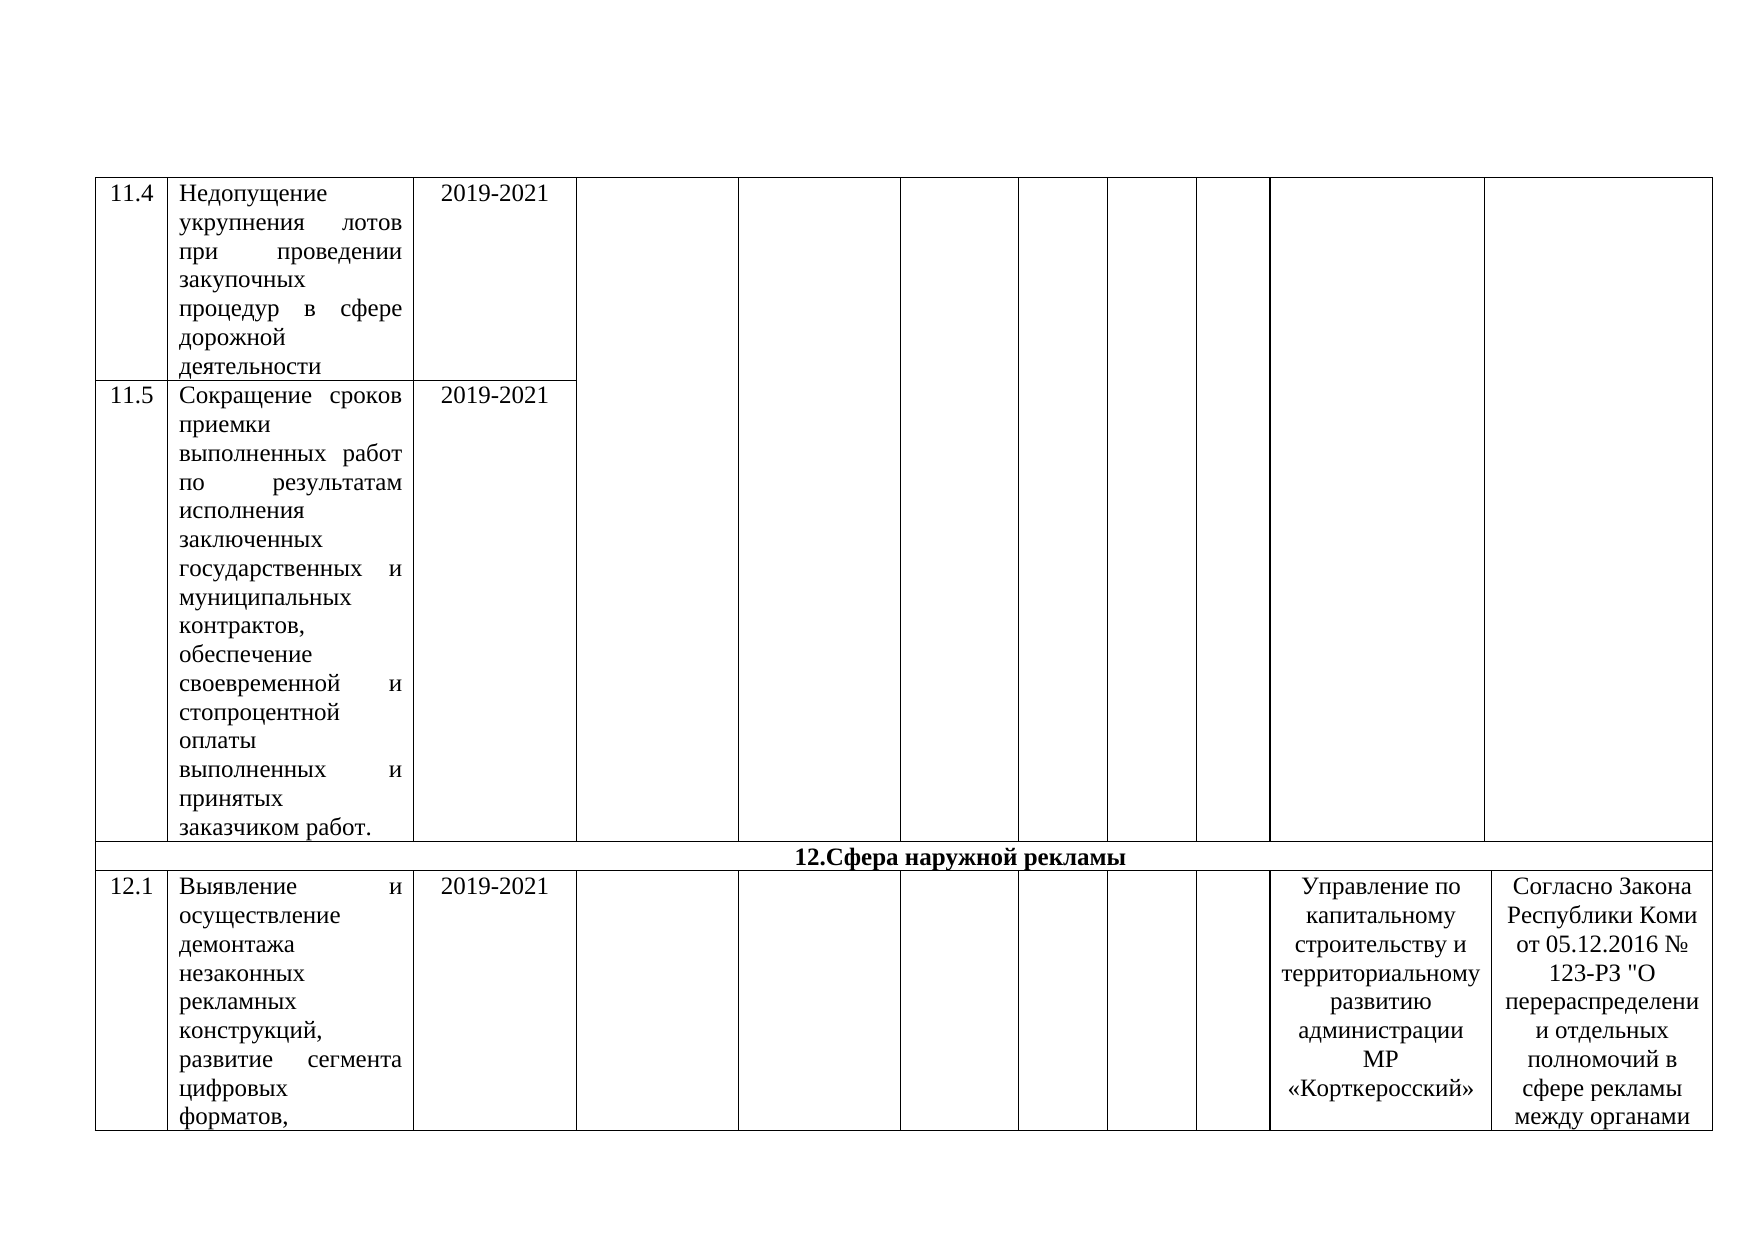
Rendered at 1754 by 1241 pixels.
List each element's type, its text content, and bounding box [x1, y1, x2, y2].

table_cell [1108, 871, 1196, 1130]
table_cell 11.5 [96, 381, 167, 841]
table_cell 12.Сфера наружной рекламы [96, 842, 1712, 870]
table_cell [577, 871, 738, 1130]
table_cell [901, 871, 1018, 1130]
table_cell 2019-2021 [414, 178, 576, 379]
table_cell 2019-2021 [414, 871, 576, 1130]
table_cell Недопущение укрупнения лотов при проведении закупочных процедур в сфере дорожной деятельности [168, 178, 413, 379]
table_cell 2019-2021 [414, 381, 576, 841]
table_cell [1197, 871, 1269, 1130]
table_cell [739, 871, 900, 1130]
table_cell 12.1 [96, 871, 167, 1130]
table_cell Сокращение сроков приемки выполненных работ по результатам исполнения заключенных государственных и муниципальных контрактов, обеспечение своевременной и стопроцентной оплаты выполненных и принятых заказчиком работ. [168, 381, 413, 841]
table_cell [1271, 871, 1491, 1130]
table_cell 11.4 [96, 178, 167, 379]
table_cell [1019, 871, 1107, 1130]
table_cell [168, 871, 413, 1130]
